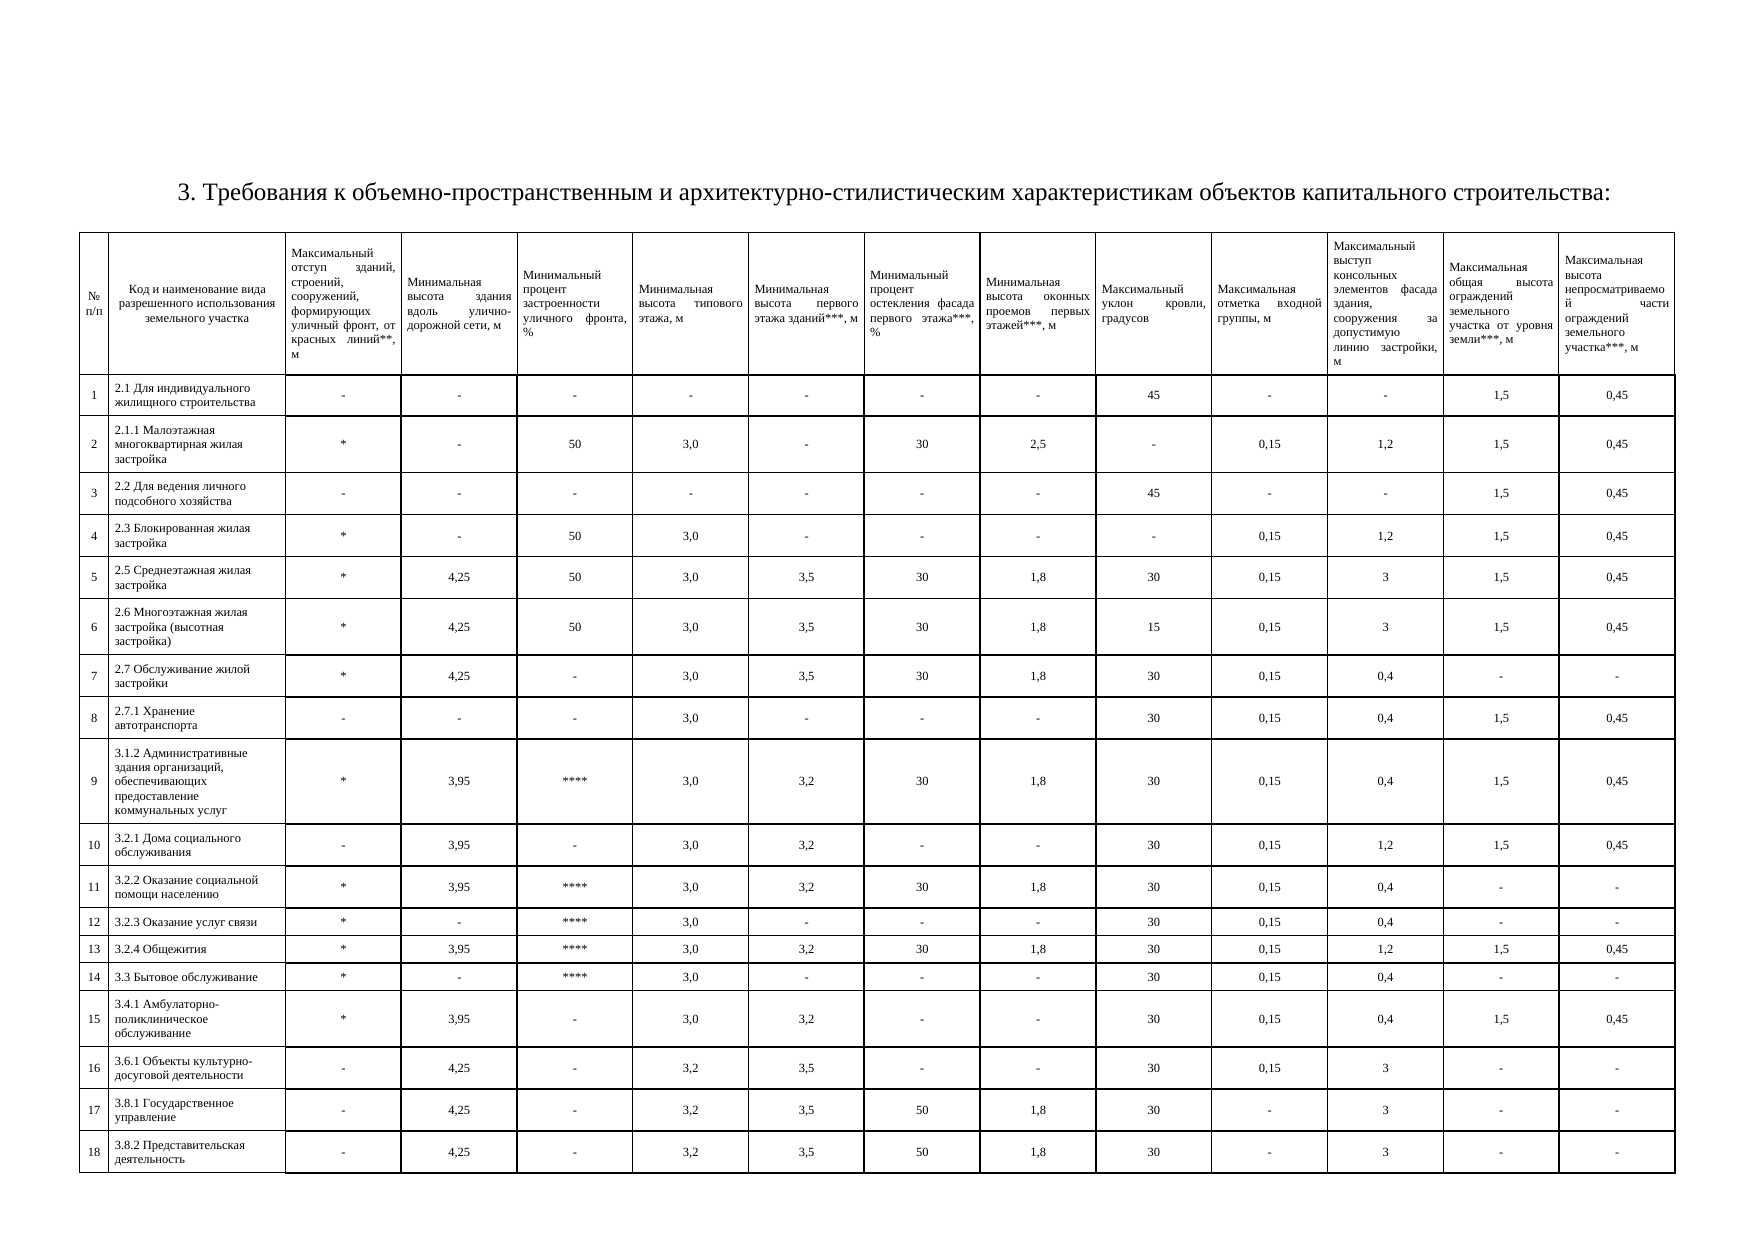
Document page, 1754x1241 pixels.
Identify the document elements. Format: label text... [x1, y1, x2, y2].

table_cell - [1212, 1090, 1327, 1130]
table_cell * [286, 867, 400, 907]
table_cell - [518, 473, 632, 514]
table_cell 0,45 [1560, 557, 1674, 598]
table_cell 3 [1328, 1048, 1443, 1088]
table_cell 4,25 [402, 1048, 516, 1088]
table_cell 11 [80, 866, 108, 907]
table_cell 3,0 [633, 740, 748, 823]
table_cell 50 [518, 417, 632, 472]
table_cell 7 [80, 655, 108, 696]
table_cell 3,0 [633, 599, 748, 654]
table_cell 3,5 [749, 1048, 863, 1088]
table_cell - [286, 473, 400, 514]
table_cell - [981, 473, 1095, 514]
table_cell 30 [865, 656, 979, 696]
table_cell 1,5 [1444, 740, 1558, 823]
table_cell 30 [1097, 1048, 1211, 1088]
table_cell - [1212, 376, 1327, 415]
table_header Максимальная отметка входной группы, м [1212, 233, 1327, 374]
table_cell - [286, 376, 400, 415]
table_cell 2.2 Для ведения личного подсобного хозяйства [109, 473, 285, 514]
table_cell **** [518, 740, 632, 823]
table_cell **** [518, 936, 632, 962]
table_cell 3,5 [749, 557, 863, 598]
table_cell 0,15 [1212, 515, 1327, 556]
table_cell - [1097, 417, 1211, 472]
table_cell 3 [1328, 557, 1443, 598]
table_cell - [749, 417, 863, 472]
table_cell 3,0 [633, 417, 748, 472]
table_cell * [286, 936, 400, 962]
table_cell 3,0 [633, 867, 748, 907]
table_cell 0,4 [1328, 698, 1443, 738]
table_cell - [865, 473, 979, 514]
table_header Максимальная общая высота ограждений земельного участка от уровня земли***, м [1444, 233, 1558, 374]
table_cell 3,2 [749, 740, 863, 823]
table_cell - [402, 964, 516, 990]
table_cell * [286, 964, 400, 990]
table_cell 2.1 Для индивидуального жилищного строительства [109, 375, 285, 415]
table_cell - [749, 376, 863, 415]
table_cell 0,15 [1212, 599, 1327, 654]
table_cell 15 [1097, 599, 1211, 654]
table_cell 50 [865, 1132, 979, 1172]
table_cell * [286, 557, 400, 598]
text 3. Требования к объемно-пространственным и архитектурно-стилистическим характеристикам объектов капитального строительства: [118, 177, 1636, 207]
table_cell 10 [80, 824, 108, 865]
table_cell 30 [865, 740, 979, 823]
table_cell - [1444, 656, 1558, 696]
table_cell 1,8 [981, 656, 1095, 696]
table_cell 1,8 [981, 936, 1095, 962]
table_cell - [1444, 1090, 1558, 1130]
table_cell 1,8 [981, 867, 1095, 907]
table_cell - [981, 376, 1095, 415]
table_cell * [286, 656, 400, 696]
table_cell 4 [80, 515, 108, 556]
table_cell 1,5 [1444, 417, 1558, 472]
table_cell - [402, 515, 516, 556]
table_cell 3,0 [633, 557, 748, 598]
table_cell - [865, 991, 979, 1046]
table_cell 0,4 [1328, 656, 1443, 696]
table_cell 30 [1097, 964, 1211, 990]
table_cell - [981, 825, 1095, 865]
table_cell 3 [1328, 1090, 1443, 1130]
table_cell 3,2 [749, 991, 863, 1046]
table_cell 30 [1097, 698, 1211, 738]
table_cell 3,2 [749, 867, 863, 907]
table_cell - [981, 909, 1095, 934]
table_cell 1,2 [1328, 417, 1443, 472]
table_cell 0,15 [1212, 909, 1327, 934]
table_cell 3,0 [633, 656, 748, 696]
table_cell 30 [1097, 656, 1211, 696]
table_cell 0,45 [1560, 825, 1674, 865]
table_header Минимальная высота первого этажа зданий***, м [749, 233, 864, 374]
table_cell - [1328, 376, 1443, 415]
table_cell 16 [80, 1047, 108, 1088]
table_cell - [633, 376, 748, 415]
table_cell - [633, 473, 748, 514]
table_header Минимальный процент застроенности уличного фронта, % [518, 233, 632, 374]
table_cell 14 [80, 963, 108, 990]
table_cell - [1444, 867, 1558, 907]
table_cell - [981, 991, 1095, 1046]
table_header № п/п [80, 233, 108, 374]
table_cell 4,25 [402, 599, 516, 654]
table_cell 3 [1328, 1132, 1443, 1172]
table_cell 17 [80, 1089, 108, 1130]
table_cell 3,2 [749, 936, 863, 962]
table_cell 3,0 [633, 991, 748, 1046]
table_cell 2,5 [981, 417, 1095, 472]
table_cell 0,45 [1560, 698, 1674, 738]
table_cell 0,45 [1560, 417, 1674, 472]
table_cell - [1560, 964, 1674, 990]
table_cell 1,5 [1444, 515, 1558, 556]
table_cell 1,5 [1444, 599, 1558, 654]
table_cell 0,4 [1328, 740, 1443, 823]
table_cell 1,2 [1328, 936, 1443, 962]
table_cell 3.6.1 Объекты культурно- досуговой деятельности [109, 1047, 285, 1088]
table_cell 12 [80, 908, 108, 934]
table_cell 45 [1097, 376, 1211, 415]
table_cell - [518, 1090, 632, 1130]
table_cell * [286, 599, 400, 654]
table_cell - [1444, 1132, 1558, 1172]
table_cell 15 [80, 991, 108, 1046]
table_cell 3 [80, 473, 108, 514]
table_cell * [286, 909, 400, 934]
table_cell - [286, 825, 400, 865]
table_cell 18 [80, 1131, 108, 1172]
table_cell 30 [1097, 1132, 1211, 1172]
table_cell - [865, 909, 979, 934]
table_cell 0,45 [1560, 740, 1674, 823]
table_cell - [402, 909, 516, 934]
table_cell 0,45 [1560, 936, 1674, 962]
table_cell - [865, 1048, 979, 1088]
table_cell 3,95 [402, 740, 516, 823]
table_cell 2.6 Многоэтажная жилая застройка (высотная застройка) [109, 599, 285, 654]
table_cell 3,0 [633, 825, 748, 865]
table_cell 3,2 [749, 825, 863, 865]
table_cell 50 [518, 599, 632, 654]
table_header Код и наименование вида разрешенного использования земельного участка [109, 233, 285, 374]
table_cell 0,15 [1212, 964, 1327, 990]
table_cell 30 [1097, 557, 1211, 598]
table_cell - [1212, 1132, 1327, 1172]
table_cell - [518, 376, 632, 415]
table_cell 30 [1097, 909, 1211, 934]
table_cell - [981, 1048, 1095, 1088]
table_cell 30 [865, 867, 979, 907]
table_cell - [865, 515, 979, 556]
table_cell 3.1.2 Административные здания организаций, обеспечивающих предоставление коммунальных услуг [109, 739, 285, 823]
table_cell 3.2.3 Оказание услуг связи [109, 908, 285, 934]
table_cell 0,45 [1560, 991, 1674, 1046]
table_cell 1,8 [981, 740, 1095, 823]
table_header Максимальный отступ зданий, строений, сооружений, формирующих уличный фронт, от красных линий**, м [286, 233, 401, 374]
table_cell 30 [865, 557, 979, 598]
table_cell 5 [80, 557, 108, 598]
table_cell * [286, 515, 400, 556]
table_header Минимальная высота оконных проемов первых этажей***, м [981, 233, 1095, 374]
table_cell 0,15 [1212, 936, 1327, 962]
table_cell - [1560, 909, 1674, 934]
table_cell 0,15 [1212, 557, 1327, 598]
table_cell - [518, 825, 632, 865]
table_cell 1,5 [1444, 991, 1558, 1046]
table_cell 1,5 [1444, 376, 1558, 415]
table_cell 0,15 [1212, 698, 1327, 738]
table_cell - [1560, 1048, 1674, 1088]
table_cell - [865, 376, 979, 415]
table_cell 1,2 [1328, 825, 1443, 865]
table_cell 1,2 [1328, 515, 1443, 556]
table_cell 0,4 [1328, 964, 1443, 990]
table_cell 4,25 [402, 1132, 516, 1172]
table_cell - [749, 515, 863, 556]
table_cell 3,0 [633, 515, 748, 556]
table_cell 30 [865, 599, 979, 654]
table_cell 1,5 [1444, 825, 1558, 865]
table_cell - [518, 1132, 632, 1172]
table_header Максимальный уклон кровли, градусов [1096, 233, 1211, 374]
table_cell 1,8 [981, 1132, 1095, 1172]
table_cell 2.1.1 Малоэтажная многоквартирная жилая застройка [109, 416, 285, 472]
table_cell 2.3 Блокированная жилая застройка [109, 515, 285, 556]
table_cell 1,5 [1444, 557, 1558, 598]
table_cell 3,2 [633, 1090, 748, 1130]
table_cell 3.2.2 Оказание социальной помощи населению [109, 866, 285, 907]
table_cell **** [518, 964, 632, 990]
table_cell - [1560, 867, 1674, 907]
table_cell 1,8 [981, 557, 1095, 598]
table_cell - [286, 1048, 400, 1088]
table_cell 30 [865, 417, 979, 472]
table_cell 2.7 Обслуживание жилой застройки [109, 655, 285, 696]
table_cell 13 [80, 936, 108, 962]
table_cell 9 [80, 739, 108, 823]
table_cell - [865, 964, 979, 990]
table_cell 50 [518, 515, 632, 556]
table_cell 3,0 [633, 909, 748, 934]
table_cell - [402, 473, 516, 514]
table_cell 30 [1097, 991, 1211, 1046]
table_cell 3.4.1 Амбулаторно-поликлиническое обслуживание [109, 991, 285, 1046]
table_cell 3,95 [402, 825, 516, 865]
table_cell **** [518, 909, 632, 934]
table_cell 30 [1097, 740, 1211, 823]
table_cell 0,45 [1560, 599, 1674, 654]
table_cell 0,45 [1560, 473, 1674, 514]
table_cell 30 [865, 936, 979, 962]
table_cell 3,5 [749, 1132, 863, 1172]
table_cell 3,0 [633, 698, 748, 738]
table_cell 0,15 [1212, 656, 1327, 696]
table_cell - [1328, 473, 1443, 514]
table_cell 30 [1097, 825, 1211, 865]
table_cell 1,5 [1444, 936, 1558, 962]
table_cell 0,4 [1328, 909, 1443, 934]
table_cell - [1560, 1132, 1674, 1172]
table_cell - [402, 698, 516, 738]
table_cell 0,4 [1328, 867, 1443, 907]
table_header Минимальная высота здания вдоль улично-дорожной сети, м [402, 233, 517, 374]
table_cell 3,95 [402, 867, 516, 907]
table_cell - [1212, 473, 1327, 514]
table_cell 3,95 [402, 936, 516, 962]
table_cell 2 [80, 416, 108, 472]
table_cell 0,15 [1212, 991, 1327, 1046]
table_cell 3.3 Бытовое обслуживание [109, 963, 285, 990]
table_cell - [1560, 656, 1674, 696]
table_cell - [518, 698, 632, 738]
table_cell - [981, 964, 1095, 990]
table_cell - [981, 515, 1095, 556]
table_cell - [749, 473, 863, 514]
table_cell 3.8.1 Государственное управление [109, 1089, 285, 1130]
table_cell 3.2.1 Дома социального обслуживания [109, 824, 285, 865]
table_cell - [865, 698, 979, 738]
table_cell 30 [1097, 1090, 1211, 1130]
table_cell 1,8 [981, 599, 1095, 654]
table_cell - [1097, 515, 1211, 556]
table_cell 4,25 [402, 656, 516, 696]
table_cell - [1444, 1048, 1558, 1088]
table_cell - [286, 698, 400, 738]
table_cell 0,15 [1212, 825, 1327, 865]
table_cell 3,5 [749, 656, 863, 696]
table_cell - [1560, 1090, 1674, 1130]
table_cell - [286, 1132, 400, 1172]
table_cell - [749, 964, 863, 990]
table_cell - [865, 825, 979, 865]
table_cell 3.2.4 Общежития [109, 936, 285, 962]
table_cell 1 [80, 375, 108, 415]
table_cell - [749, 698, 863, 738]
table_cell 0,15 [1212, 1048, 1327, 1088]
table_cell 3,5 [749, 1090, 863, 1130]
table_cell - [286, 1090, 400, 1130]
table_cell * [286, 740, 400, 823]
table_cell * [286, 417, 400, 472]
table_header Максимальная высота непросматриваемой части ограждений земельного участка***, м [1559, 233, 1674, 374]
table_cell 30 [1097, 936, 1211, 962]
table_header Минимальный процент остекления фасада первого этажа***, % [865, 233, 979, 374]
table_cell - [518, 656, 632, 696]
table_cell **** [518, 867, 632, 907]
table_header Минимальная высота типового этажа, м [633, 233, 748, 374]
table_cell 0,15 [1212, 417, 1327, 472]
table_cell 0,45 [1560, 515, 1674, 556]
table_cell - [518, 991, 632, 1046]
table_cell 3,2 [633, 1048, 748, 1088]
table_cell 0,45 [1560, 376, 1674, 415]
table_cell 3,0 [633, 936, 748, 962]
table_cell 3,95 [402, 991, 516, 1046]
table_cell 4,25 [402, 1090, 516, 1130]
table_cell 4,25 [402, 557, 516, 598]
table_cell 3.8.2 Представительская деятельность [109, 1131, 285, 1172]
table_cell - [518, 1048, 632, 1088]
table_cell - [402, 417, 516, 472]
table_header Максимальный выступ консольных элементов фасада здания, сооружения за допустимую линию застройки, м [1328, 233, 1443, 374]
table_cell 6 [80, 599, 108, 654]
table_cell 2.5 Среднеэтажная жилая застройка [109, 557, 285, 598]
table_cell - [402, 376, 516, 415]
table_cell 50 [865, 1090, 979, 1130]
table_cell 30 [1097, 867, 1211, 907]
table_cell - [1444, 964, 1558, 990]
table_cell 1,8 [981, 1090, 1095, 1130]
table_cell 1,5 [1444, 473, 1558, 514]
table_cell 0,15 [1212, 867, 1327, 907]
table_cell - [981, 698, 1095, 738]
table_cell - [1444, 909, 1558, 934]
table_cell 3,5 [749, 599, 863, 654]
table_cell * [286, 991, 400, 1046]
table_cell 0,15 [1212, 740, 1327, 823]
table_cell - [749, 909, 863, 934]
table_cell 2.7.1 Хранение автотранспорта [109, 697, 285, 738]
table_cell 0,4 [1328, 991, 1443, 1046]
table_cell 3 [1328, 599, 1443, 654]
table_cell 8 [80, 697, 108, 738]
table_cell 50 [518, 557, 632, 598]
table_cell 45 [1097, 473, 1211, 514]
table_cell 1,5 [1444, 698, 1558, 738]
table_cell 3,2 [633, 1132, 748, 1172]
table_cell 3,0 [633, 964, 748, 990]
